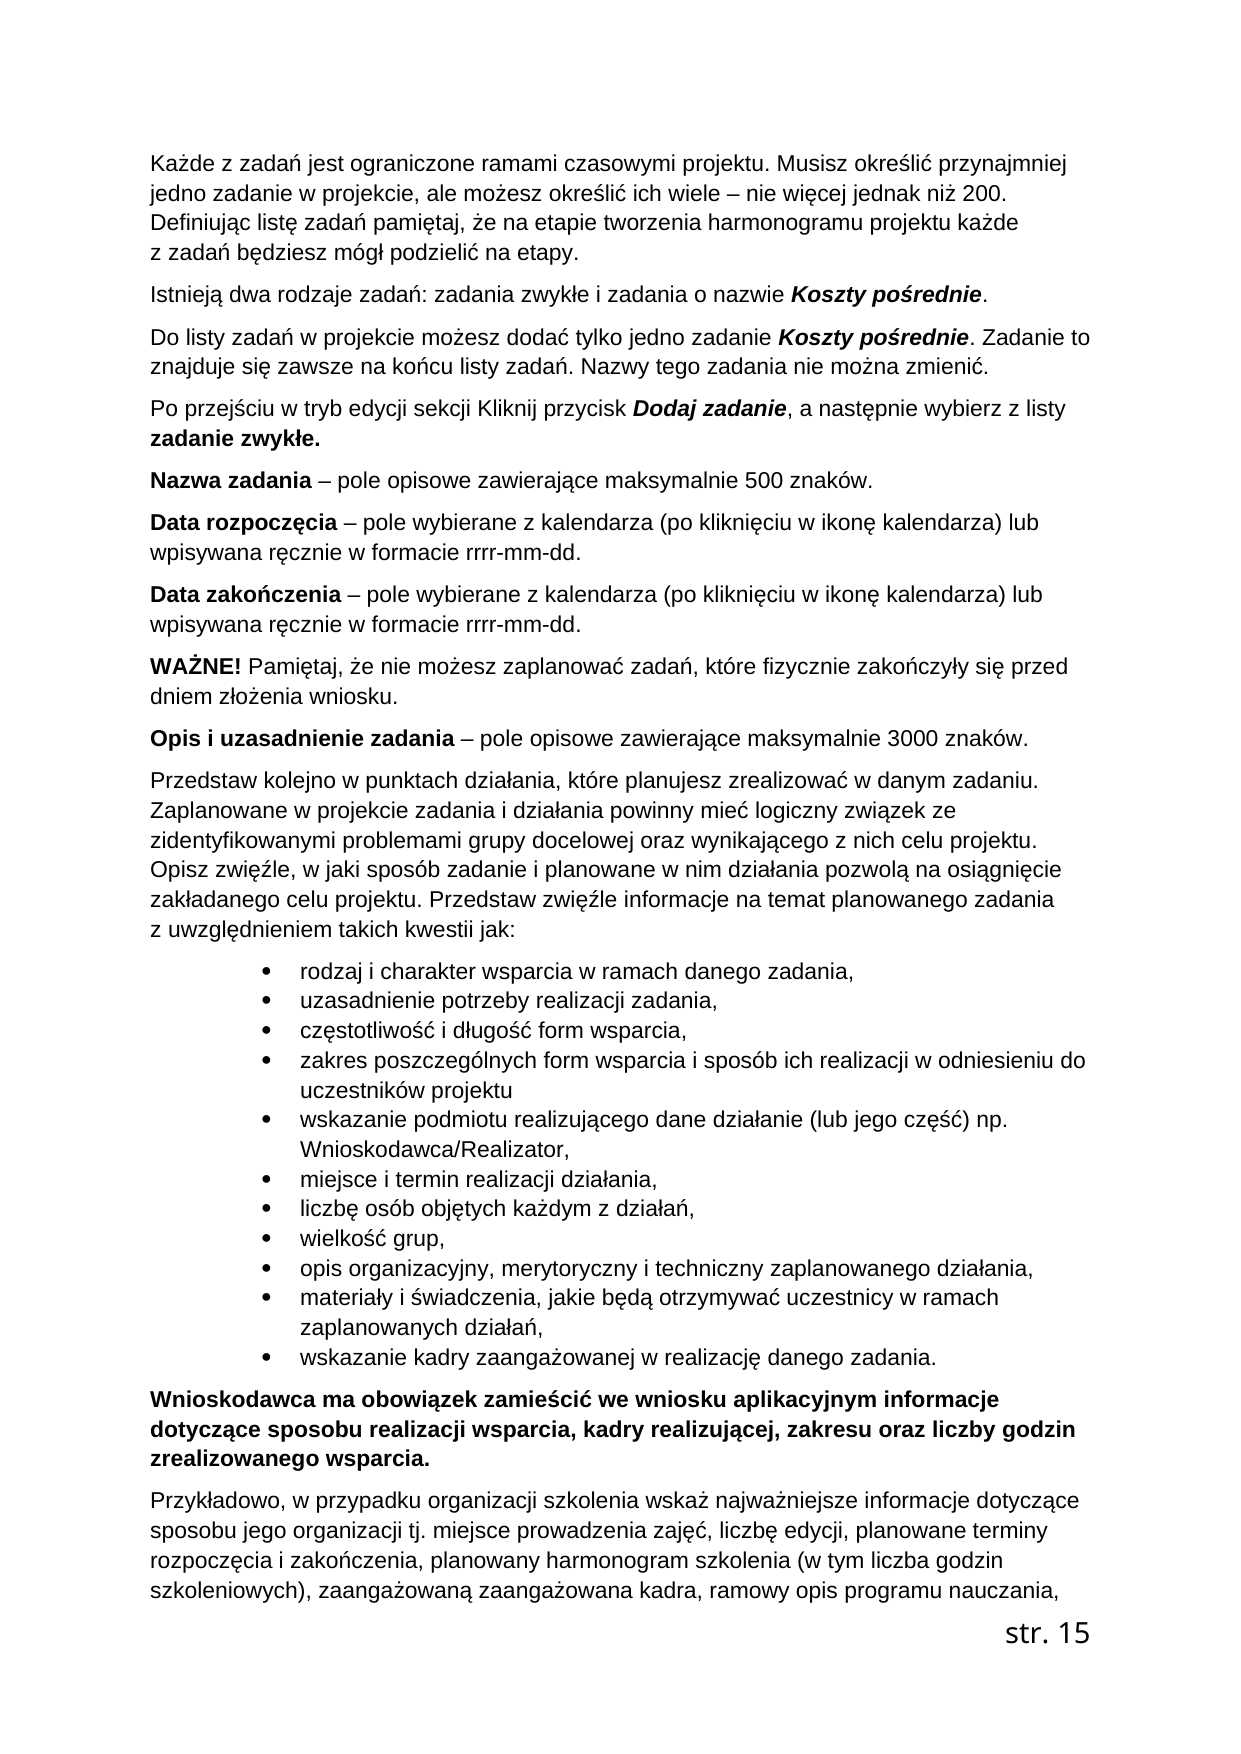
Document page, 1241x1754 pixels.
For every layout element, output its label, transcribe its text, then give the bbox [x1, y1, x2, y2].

list wskazanie podmiotu realizującego dane działanie (lub jego część) np. Wnioskodawca/Realizator, [262, 1106, 1090, 1162]
text WAŻNE! Pamiętaj, że nie możesz zaplanować zadań, które fizycznie zakończyły się przed dniem złożenia wniosku. [150, 653, 1090, 709]
list materiały i świadczenia, jakie będą otrzymywać uczestnicy w ramach zaplanowanych działań, [262, 1284, 1090, 1340]
list zakres poszczególnych form wsparcia i sposób ich realizacji w odniesieniu do uczestników projektu [262, 1047, 1090, 1103]
list liczbę osób objętych każdym z działań, [262, 1195, 1090, 1222]
list wskazanie kadry zaangażowanej w realizację danego zadania. [262, 1344, 1090, 1370]
list rodzaj i charakter wsparcia w ramach danego zadania, [262, 958, 1090, 984]
list uzasadnienie potrzeby realizacji zadania, [262, 987, 1090, 1014]
text Wnioskodawca ma obowiązek zamieścić we wniosku aplikacyjnym informacje dotyczące sposobu realizacji wsparcia, kadry realizującej, zakresu oraz liczby godzin zrealizowanego wsparcia. [150, 1386, 1090, 1472]
text Data rozpoczęcia – pole wybierane z kalendarza (po kliknięciu w ikonę kalendarza) lub wpisywana ręcznie w formacie rrrr-mm-dd. [150, 509, 1090, 565]
text Nazwa zadania – pole opisowe zawierające maksymalnie 500 znaków. [150, 467, 1090, 493]
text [150, 1487, 1090, 1603]
list wielkość grup, [262, 1225, 1090, 1251]
text Po przejściu w tryb edycji sekcji Kliknij przycisk Dodaj zadanie, a następnie wybierz z listy zadanie zwykłe. [150, 395, 1090, 451]
text Do listy zadań w projekcie możesz dodać tylko jedno zadanie Koszty pośrednie. Zadanie to znajduje się zawsze na końcu listy zadań. Nazwy tego zadania nie można zmienić. [150, 323, 1090, 379]
text Data zakończenia – pole wybierane z kalendarza (po kliknięciu w ikonę kalendarza) lub wpisywana ręcznie w formacie rrrr-mm-dd. [150, 581, 1090, 637]
text Istnieją dwa rodzaje zadań: zadania zwykłe i zadania o nazwie Koszty pośrednie. [150, 281, 1090, 308]
list miejsce i termin realizacji działania, [262, 1166, 1090, 1192]
list częstotliwość i długość form wsparcia, [262, 1017, 1090, 1043]
text Przedstaw kolejno w punktach działania, które planujesz zrealizować w danym zadaniu. Zaplanowane w projekcie zadania i działania powinny mieć logiczny związek ze zidentyfikowanymi problemami grupy docelowej oraz wynikającego z nich celu projektu. Opisz zwięźle, w jaki sposób zadanie i planowane w nim działania pozwolą na osiągnięcie zakładanego celu projektu. Przedstaw zwięźle informacje na temat planowanego zadania z uwzględnieniem takich kwestii jak: [150, 767, 1090, 942]
list opis organizacyjny, merytoryczny i techniczny zaplanowanego działania, [262, 1255, 1090, 1281]
text Każde z zadań jest ograniczone ramami czasowymi projektu. Musisz określić przynajmniej jedno zadanie w projekcie, ale możesz określić ich wiele – nie więcej jednak niż 200. Definiując listę zadań pamiętaj, że na etapie tworzenia harmonogramu projektu każde z zadań będziesz mógł podzielić na etapy. [150, 150, 1090, 265]
text Opis i uzasadnienie zadania – pole opisowe zawierające maksymalnie 3000 znaków. [150, 725, 1090, 751]
